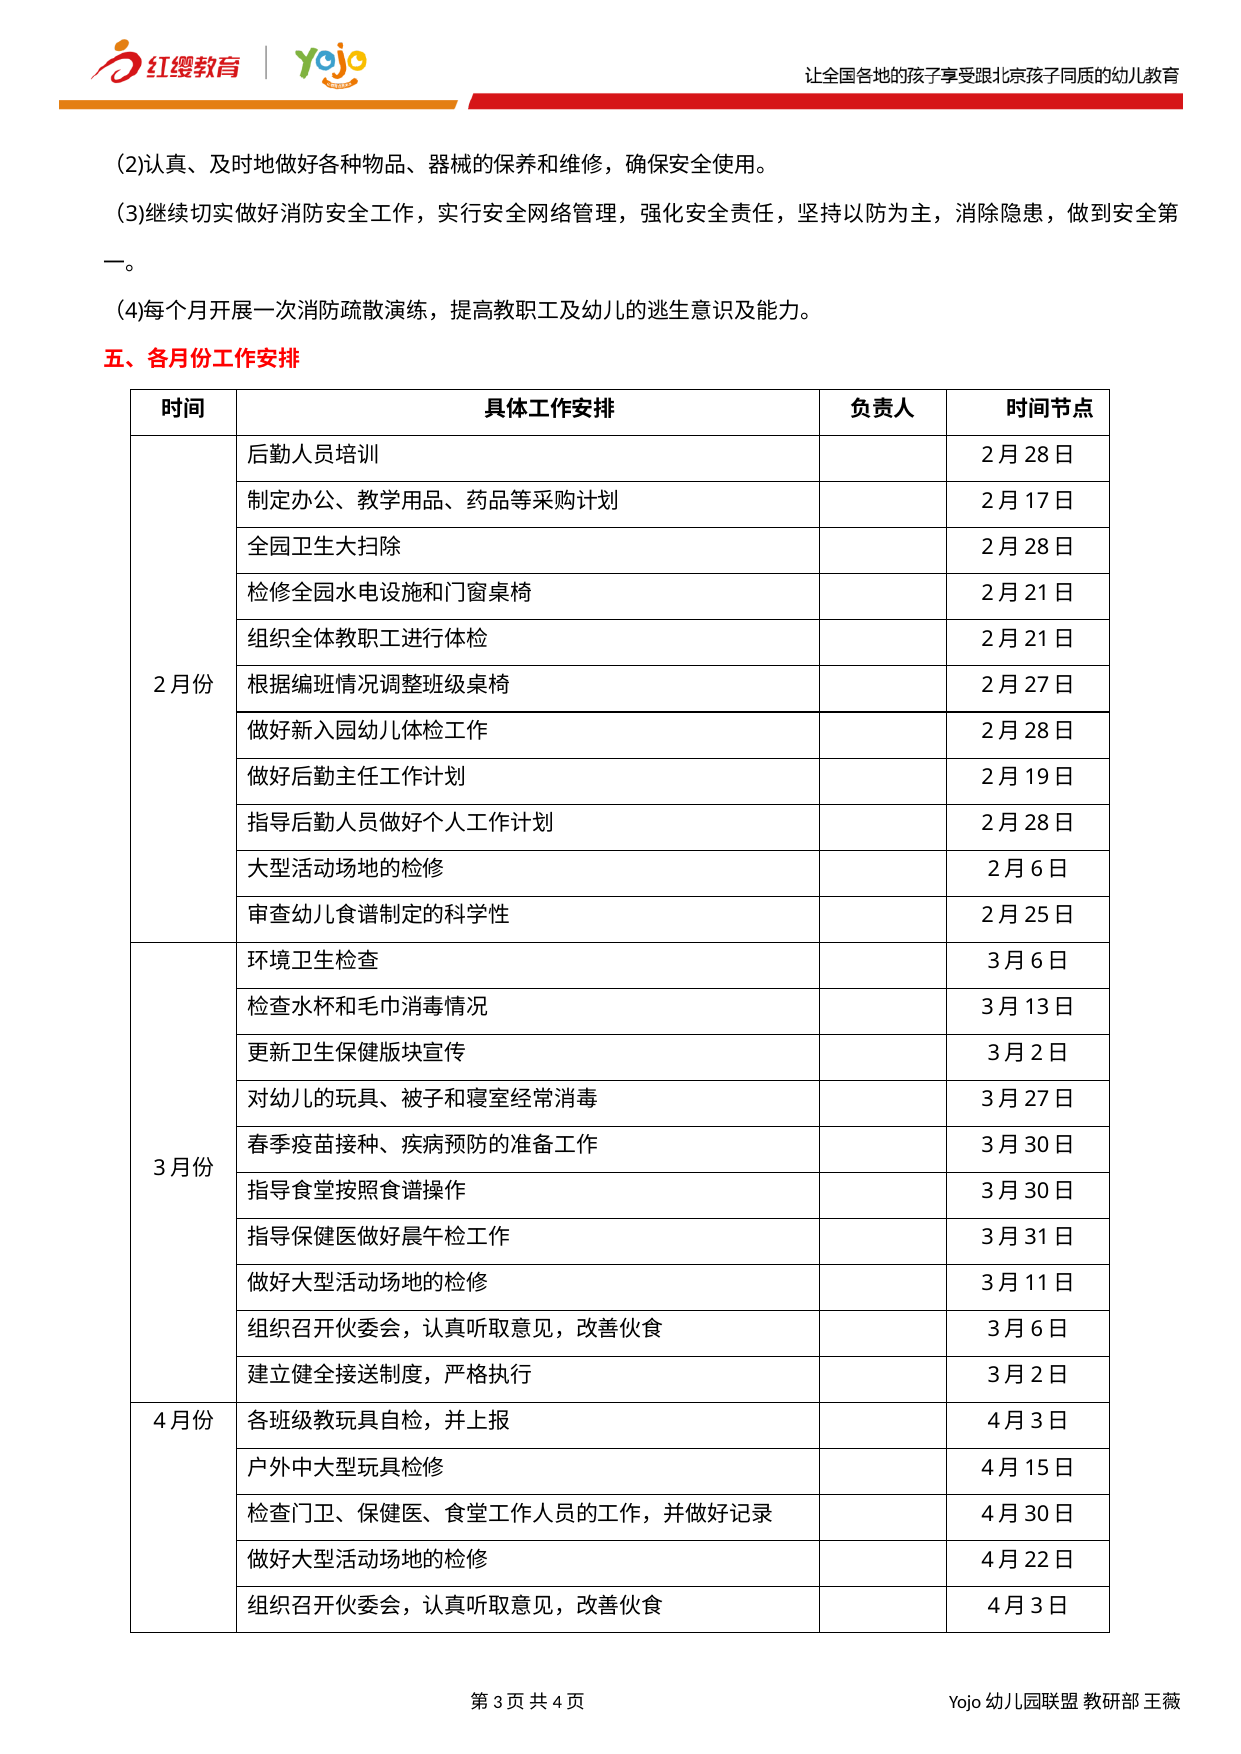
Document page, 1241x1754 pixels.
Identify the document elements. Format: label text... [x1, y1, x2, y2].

table_cell 2月份 [131, 436, 236, 942]
table_header 时间 [131, 390, 236, 435]
table_cell [820, 1449, 946, 1494]
table_cell [820, 1357, 946, 1402]
table_cell [820, 1219, 946, 1264]
table_cell 2月28日 [947, 805, 1109, 849]
table_cell [820, 574, 946, 619]
table_cell 3月27日 [947, 1081, 1109, 1126]
table_cell [820, 897, 946, 942]
table_cell 组织全体教职工进行体检 [237, 620, 819, 665]
table_cell 环境卫生检查 [237, 943, 819, 988]
picture [59, 2, 1183, 133]
table_cell 大型活动场地的检修 [237, 851, 819, 896]
table_cell 做好大型活动场地的检修 [237, 1541, 819, 1586]
table_cell [820, 1541, 946, 1586]
table_cell 3月2日 [947, 1035, 1109, 1080]
table_cell [820, 1587, 946, 1632]
table_cell [820, 528, 946, 573]
table_cell 组织召开伙委会，认真听取意见，改善伙食 [237, 1311, 819, 1356]
table_cell 2月17日 [947, 482, 1109, 527]
table_cell 2月25日 [947, 897, 1109, 942]
table_cell 3月6日 [947, 943, 1109, 988]
table_cell 2月21日 [947, 574, 1109, 619]
table_cell [820, 713, 946, 757]
table_cell 2月19日 [947, 759, 1109, 803]
list （3)继续切实做好消防安全工作，实行安全网络管理，强化安全责任，坚持以防为主，消除隐患，做到安全第一。 [103, 195, 1181, 277]
table_cell 4月22日 [947, 1541, 1109, 1586]
table_cell [820, 666, 946, 711]
table_cell 3月30日 [947, 1173, 1109, 1218]
table_cell 3月30日 [947, 1127, 1109, 1172]
table_cell 后勤人员培训 [237, 436, 819, 481]
table_cell [820, 759, 946, 803]
table_cell 4月3日 [947, 1403, 1109, 1448]
table_cell [820, 620, 946, 665]
list 五、各月份工作安排 [59, 341, 1181, 373]
table_cell 做好后勤主任工作计划 [237, 759, 819, 803]
table_cell [820, 851, 946, 896]
table_cell 3月6日 [947, 1311, 1109, 1356]
table_cell 2月21日 [947, 620, 1109, 665]
table_cell [820, 436, 946, 481]
table_header 负责人 [820, 390, 946, 435]
table_cell [820, 1495, 946, 1540]
table_cell 春季疫苗接种、疾病预防的准备工作 [237, 1127, 819, 1172]
table_cell 2月28日 [947, 713, 1109, 757]
table_cell 各班级教玩具自检，并上报 [237, 1403, 819, 1448]
table_cell 2月28日 [947, 528, 1109, 573]
table_cell 户外中大型玩具检修 [237, 1449, 819, 1494]
table_cell [820, 943, 946, 988]
table_cell 3月2日 [947, 1357, 1109, 1402]
table_cell 3月31日 [947, 1219, 1109, 1264]
table_cell [820, 805, 946, 849]
table_cell [820, 1265, 946, 1310]
table_cell 制定办公、教学用品、药品等采购计划 [237, 482, 819, 527]
table_cell [820, 1081, 946, 1126]
table_cell 全园卫生大扫除 [237, 528, 819, 573]
table_cell 组织召开伙委会，认真听取意见，改善伙食 [237, 1587, 819, 1632]
table_cell 建立健全接送制度，严格执行 [237, 1357, 819, 1402]
table_cell 3月11日 [947, 1265, 1109, 1310]
table_cell 2月28日 [947, 436, 1109, 481]
table_cell 指导食堂按照食谱操作 [237, 1173, 819, 1218]
list （4)每个月开展一次消防疏散演练，提高教职工及幼儿的逃生意识及能力。 [103, 292, 1181, 325]
table_cell [820, 1403, 946, 1448]
table_cell 检修全园水电设施和门窗桌椅 [237, 574, 819, 619]
table_cell 更新卫生保健版块宣传 [237, 1035, 819, 1080]
table_cell 4月15日 [947, 1449, 1109, 1494]
table_cell 做好大型活动场地的检修 [237, 1265, 819, 1310]
table_cell 根据编班情况调整班级桌椅 [237, 666, 819, 711]
table_cell 3月13日 [947, 989, 1109, 1034]
table_cell 4月份 [131, 1403, 236, 1632]
table_cell 4月30日 [947, 1495, 1109, 1540]
table_cell 指导保健医做好晨午检工作 [237, 1219, 819, 1264]
table_cell [820, 1127, 946, 1172]
table_cell 审查幼儿食谱制定的科学性 [237, 897, 819, 942]
table_cell 2月6日 [947, 851, 1109, 896]
table_cell [820, 1311, 946, 1356]
list （2)认真、及时地做好各种物品、器械的保养和维修，确保安全使用。 [103, 147, 1181, 179]
table_header 具体工作安排 [237, 390, 819, 435]
table_cell [820, 482, 946, 527]
table_cell [820, 1035, 946, 1080]
table_cell 检查水杯和毛巾消毒情况 [237, 989, 819, 1034]
table_cell 4月3日 [947, 1587, 1109, 1632]
table_cell 做好新入园幼儿体检工作 [237, 713, 819, 757]
table_cell 3月份 [131, 943, 236, 1402]
table_cell 对幼儿的玩具、被子和寝室经常消毒 [237, 1081, 819, 1126]
table_cell 指导后勤人员做好个人工作计划 [237, 805, 819, 849]
table_cell [820, 989, 946, 1034]
table_cell 检查门卫、保健医、食堂工作人员的工作，并做好记录 [237, 1495, 819, 1540]
table_header 时间节点 [947, 390, 1109, 435]
table_cell 2月27日 [947, 666, 1109, 711]
table_cell [820, 1173, 946, 1218]
